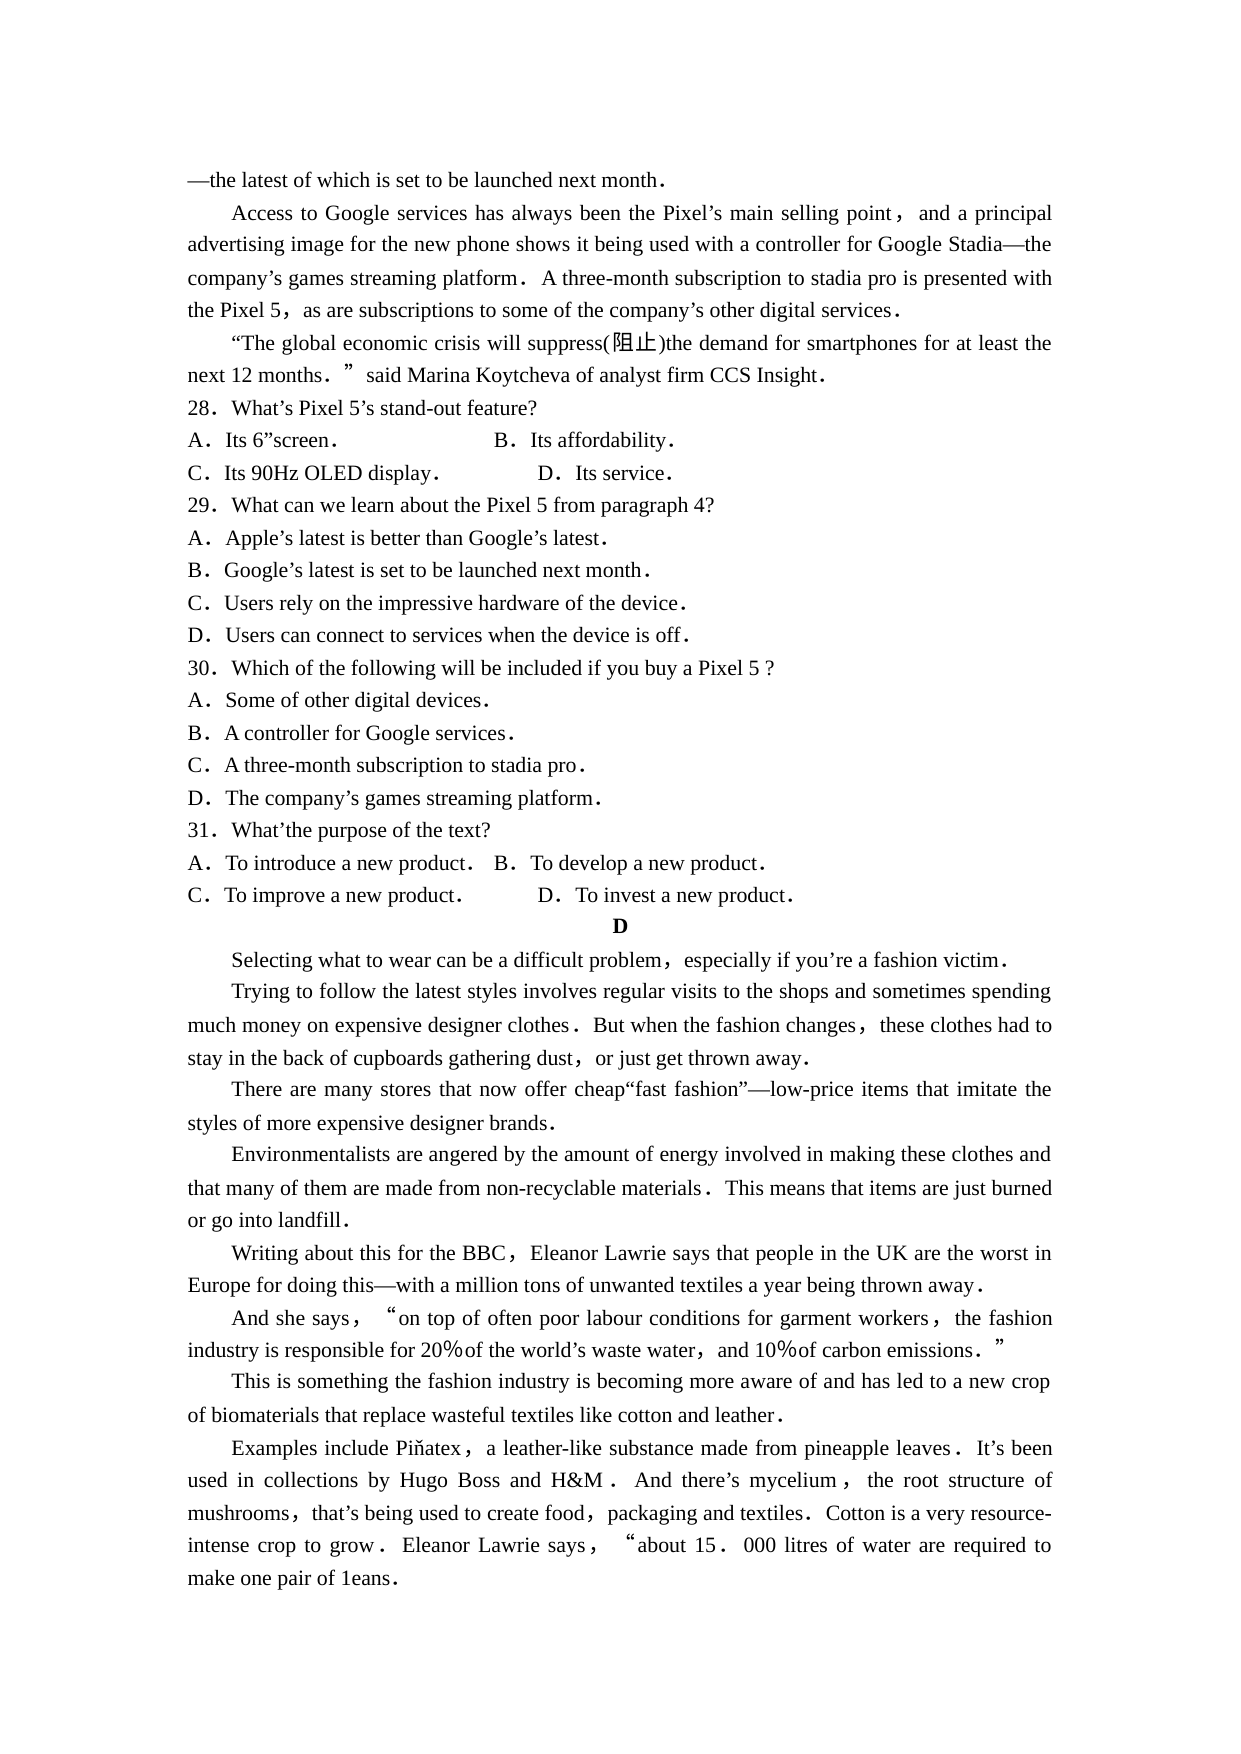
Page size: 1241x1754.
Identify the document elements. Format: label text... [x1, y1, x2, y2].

text Trying to follow the latest styles involves regular visits to the shops and sometimes spending much money on expensive designer clothes．But when the fashion changes，these clothes had to stay in the back of cupboards gathering dust，or just get thrown away． [187, 974, 1053, 1072]
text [187, 162, 1053, 194]
text 30．Which of the following will be included if you buy a Pixel 5 ? [187, 649, 1053, 682]
text C．To improve a new product． D．To invest a new product． [187, 877, 1053, 909]
text D．The company’s games streaming platform． [187, 779, 1053, 812]
text D [187, 909, 1053, 942]
text B．A controller for Google services． [187, 714, 1053, 747]
text There are many stores that now offer cheap“fast fashion”—low-price items that imitate the styles of more expensive designer brands． [187, 1072, 1053, 1137]
text C．Users rely on the impressive hardware of the device． [187, 584, 1053, 617]
text Environmentalists are angered by the amount of energy involved in making these clothes and that many of them are made from non-recyclable materials．This means that items are just burned or go into landfill． [187, 1137, 1053, 1234]
text Selecting what to wear can be a difficult problem，especially if you’re a fashion victim． [187, 942, 1053, 974]
text And she says，“on top of often poor labour conditions for garment workers，the fashion industry is responsible for 20％of the world’s waste water，and 10％of carbon emissions．” [187, 1299, 1053, 1364]
text A．Some of other digital devices． [187, 682, 1053, 714]
text 28．What’s Pixel 5’s stand-out feature? [187, 389, 1053, 422]
text This is something the fashion industry is becoming more aware of and has led to a new crop of biomaterials that replace wasteful textiles like cotton and leather． [187, 1364, 1053, 1429]
text Examples include Piňatex，a leather-like substance made from pineapple leaves．It’s been used in collections by Hugo Boss and H&M．And there’s mycelium，the root structure of mushrooms，that’s being used to create food，packaging and textiles．Cotton is a very resource-intense crop to grow．Eleanor Lawrie says，“about 15．000 litres of water are required to make one pair of 1eans． [187, 1429, 1053, 1592]
text C．Its 90Hz OLED display． D．Its service． [187, 454, 1053, 487]
text B．Google’s latest is set to be launched next month． [187, 552, 1053, 584]
text A．To introduce a new product． B．To develop a new product． [187, 844, 1053, 877]
text A．Its 6”screen． B．Its affordability． [187, 422, 1053, 454]
text Access to Google services has always been the Pixel’s main selling point，and a principal advertising image for the new phone shows it being used with a controller for Google Stadia—the company’s games streaming platform．A three-month subscription to stadia pro is presented with the Pixel 5，as are subscriptions to some of the company’s other digital services． [187, 194, 1053, 324]
text D．Users can connect to services when the device is off． [187, 617, 1053, 649]
text C．A three-month subscription to stadia pro． [187, 747, 1053, 779]
text Writing about this for the BBC，Eleanor Lawrie says that people in the UK are the worst in Europe for doing this—with a million tons of unwanted textiles a year being thrown away． [187, 1234, 1053, 1299]
text 31．What’the purpose of the text? [187, 812, 1053, 844]
text A．Apple’s latest is better than Google’s latest． [187, 519, 1053, 552]
text “The global economic crisis will suppress(阻止)the demand for smartphones for at least the next 12 months．”said Marina Koytcheva of analyst firm CCS Insight． [187, 324, 1053, 389]
text 29．What can we learn about the Pixel 5 from paragraph 4? [187, 487, 1053, 519]
